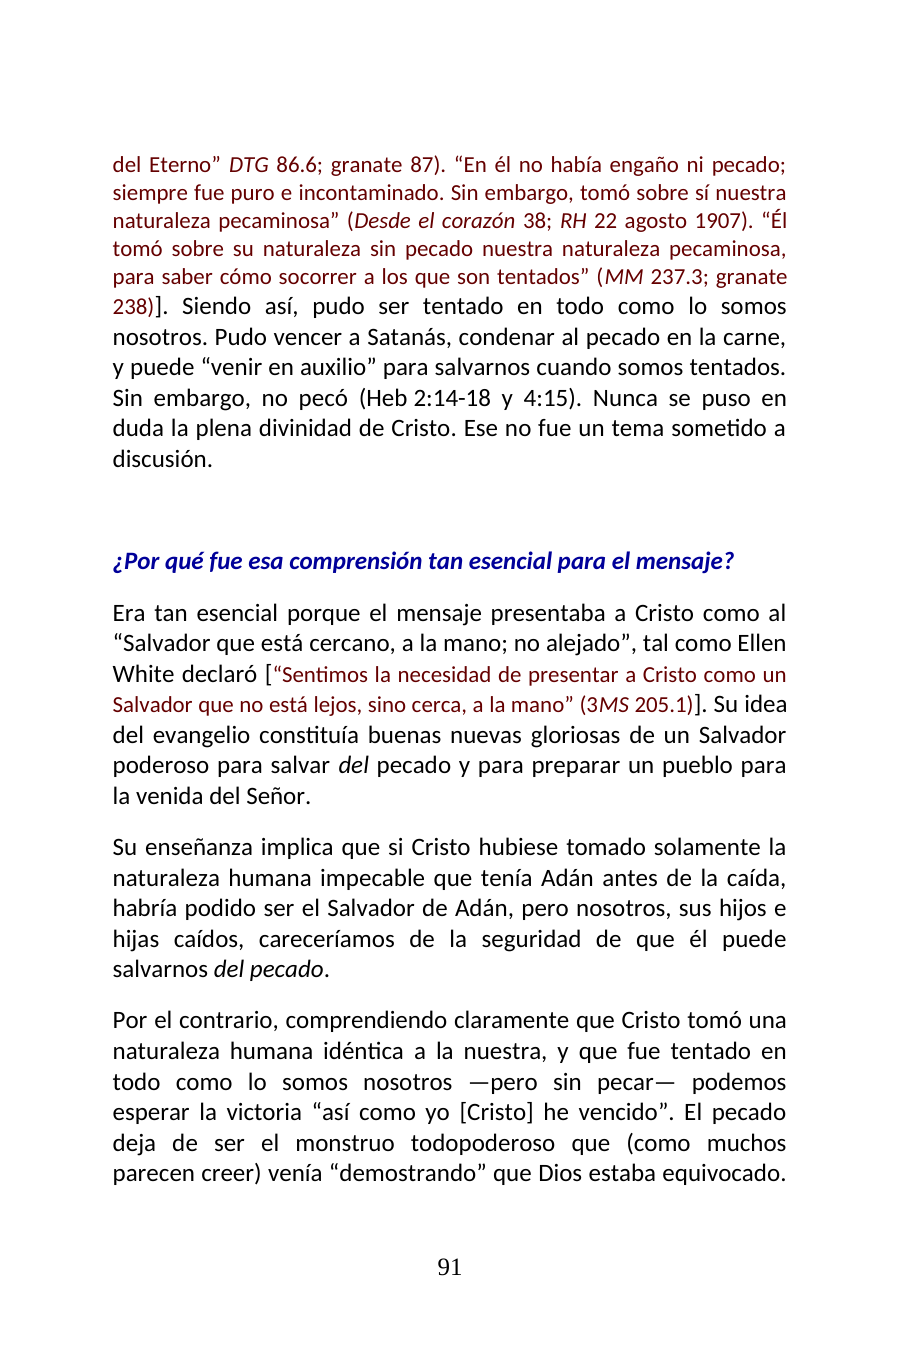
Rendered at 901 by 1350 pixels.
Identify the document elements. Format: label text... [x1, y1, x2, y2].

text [112, 1005, 788, 1188]
text Era tan esencial porque el mensaje presentaba a Cristo como al “Salvador que está cercano, a la mano; no alejado”, tal como Ellen White declaró [“Sentimos la necesidad de presentar a Cristo como un Salvador que no está lejos, sino cerca, a la mano” (3MS 205.1)]. Su idea del evangelio constituía buenas nuevas gloriosas de un Salvador poderoso para salvar del pecado y para preparar un pueblo para la venida del Señor. [112, 597, 788, 810]
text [112, 150, 788, 473]
text ¿Por qué fue esa comprensión tan esencial para el mensaje? [112, 545, 788, 576]
text Su enseñanza implica que si Cristo hubiese tomado solamente la naturaleza humana impecable que tenía Adán antes de la caída, habría podido ser el Salvador de Adán, pero nosotros, sus hijos e hijas caídos, careceríamos de la seguridad de que él puede salvarnos del pecado. [112, 831, 788, 984]
